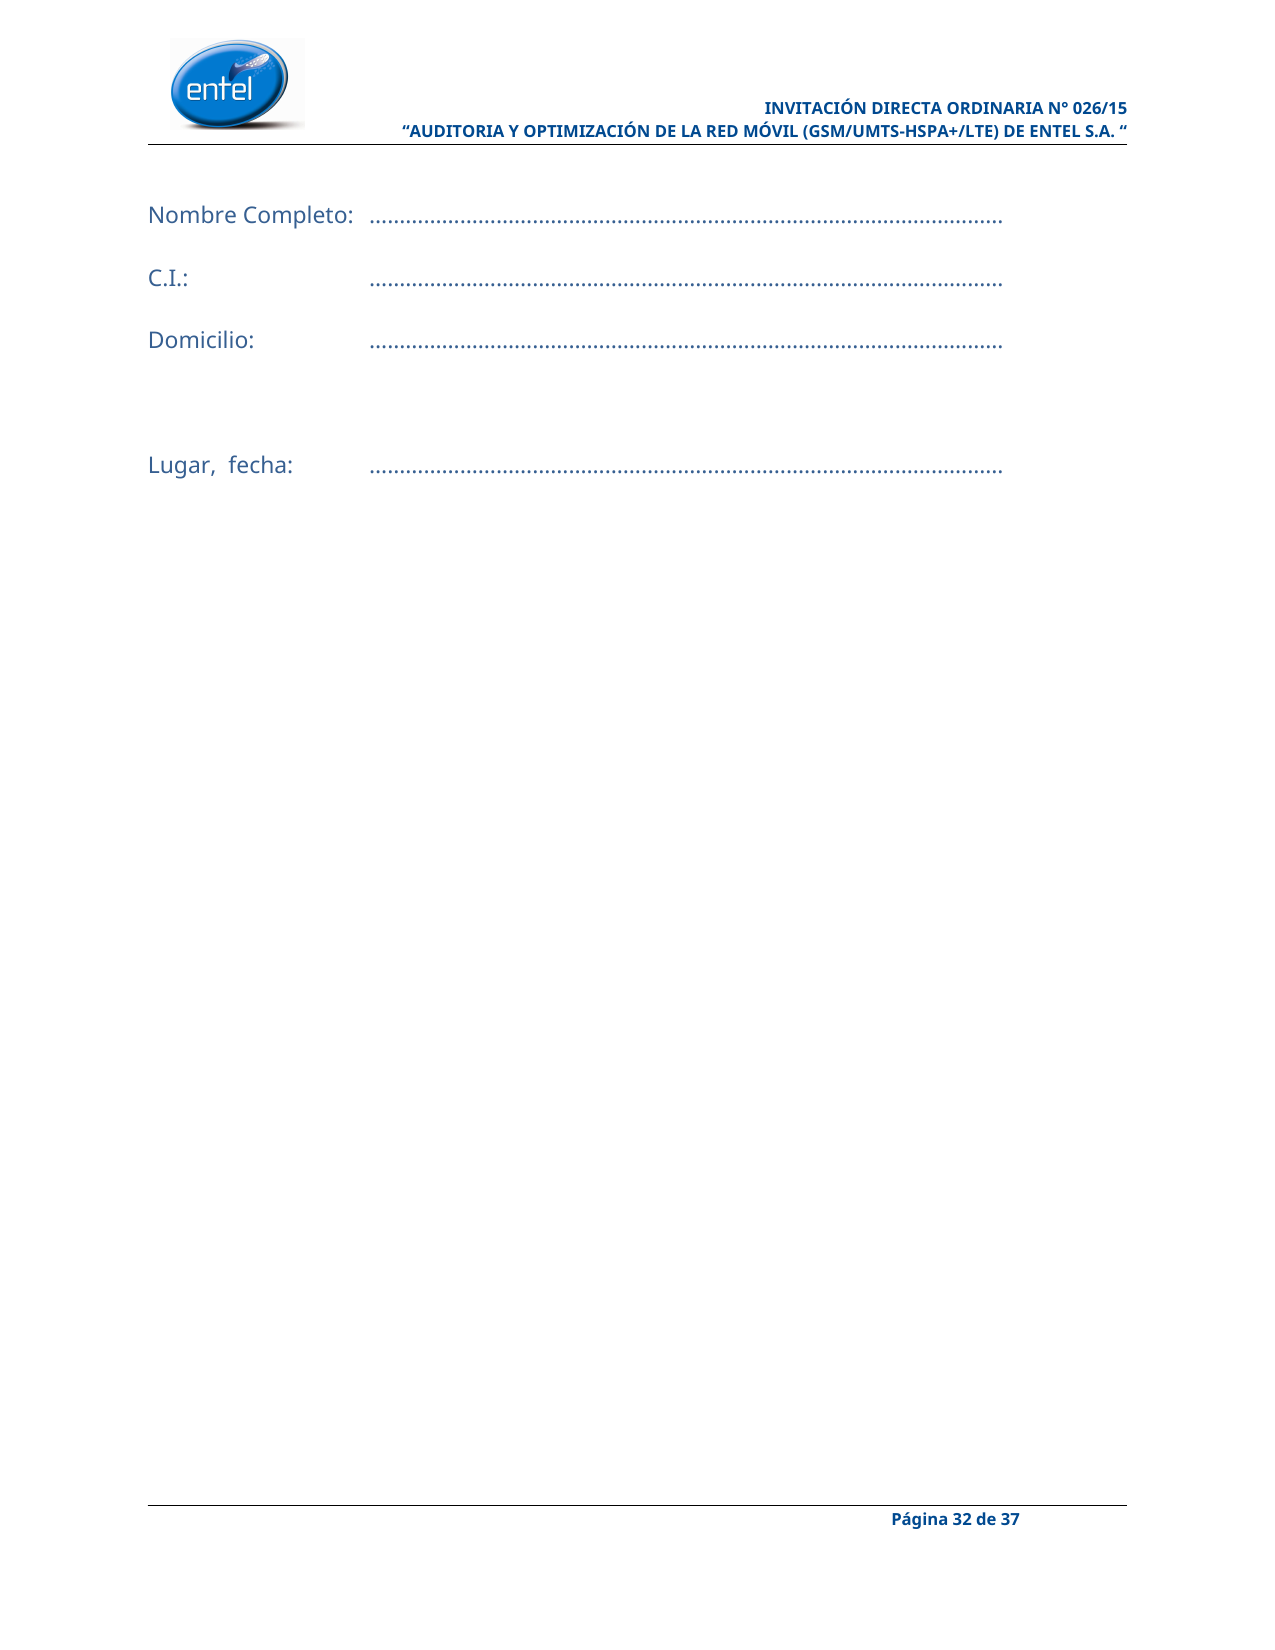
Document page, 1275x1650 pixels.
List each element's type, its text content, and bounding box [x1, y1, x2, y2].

text Domicilio: …………………………………………………………………………………………… [148, 324, 1127, 355]
text Lugar, fecha: …………………………………………………………………………………………… [148, 449, 1127, 480]
text C.I.: …………………………………………………………………………………………… [148, 262, 1127, 293]
text Nombre Completo: …………………………………………………………………………………………… [148, 199, 1127, 230]
picture [170, 38, 305, 130]
